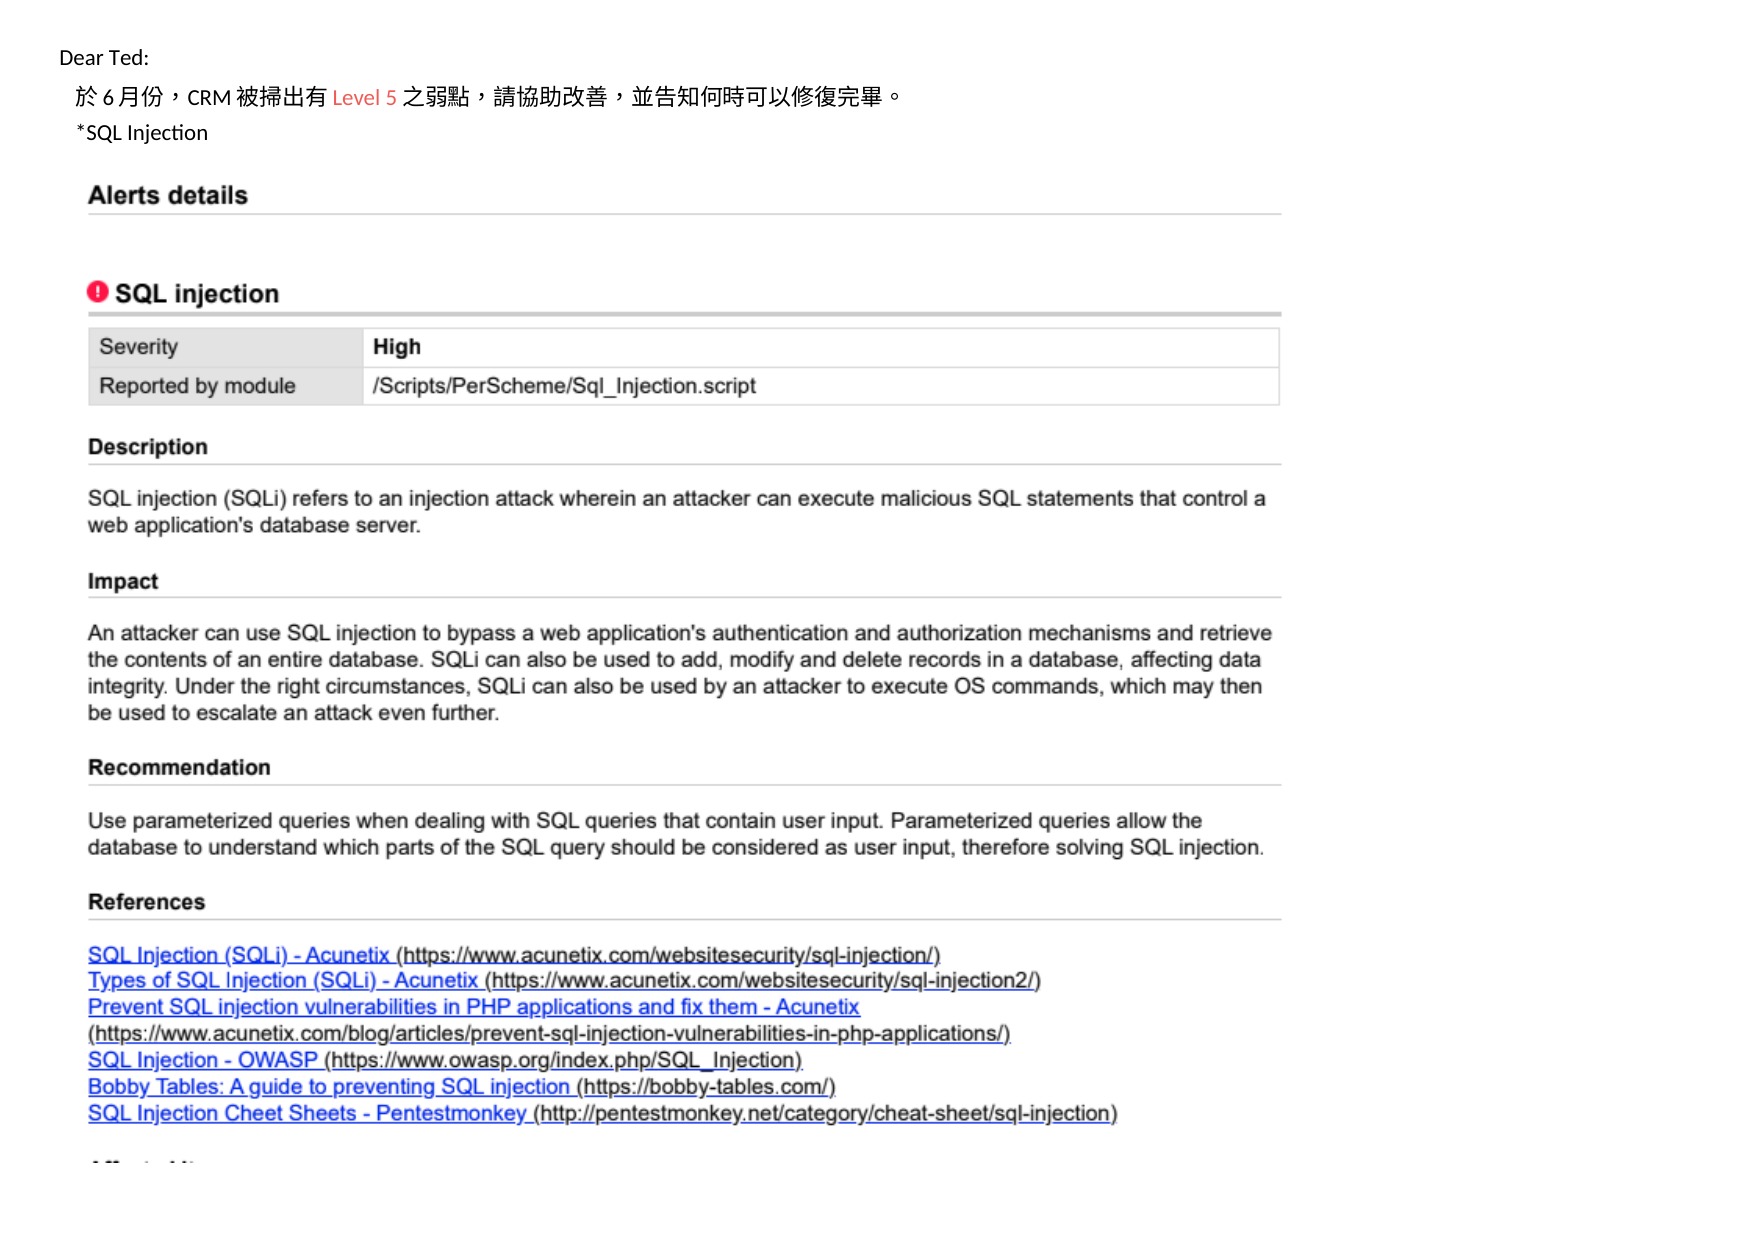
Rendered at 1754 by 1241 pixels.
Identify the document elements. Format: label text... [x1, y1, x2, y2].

text 於6月份，CRM被掃出有Level 5之弱點，請協助改善，並告知何時可以修復完畢。 [59, 76, 1695, 114]
text Dear Ted: [59, 39, 1695, 76]
text *SQL Injection [59, 114, 1695, 151]
picture [59, 151, 1309, 1163]
